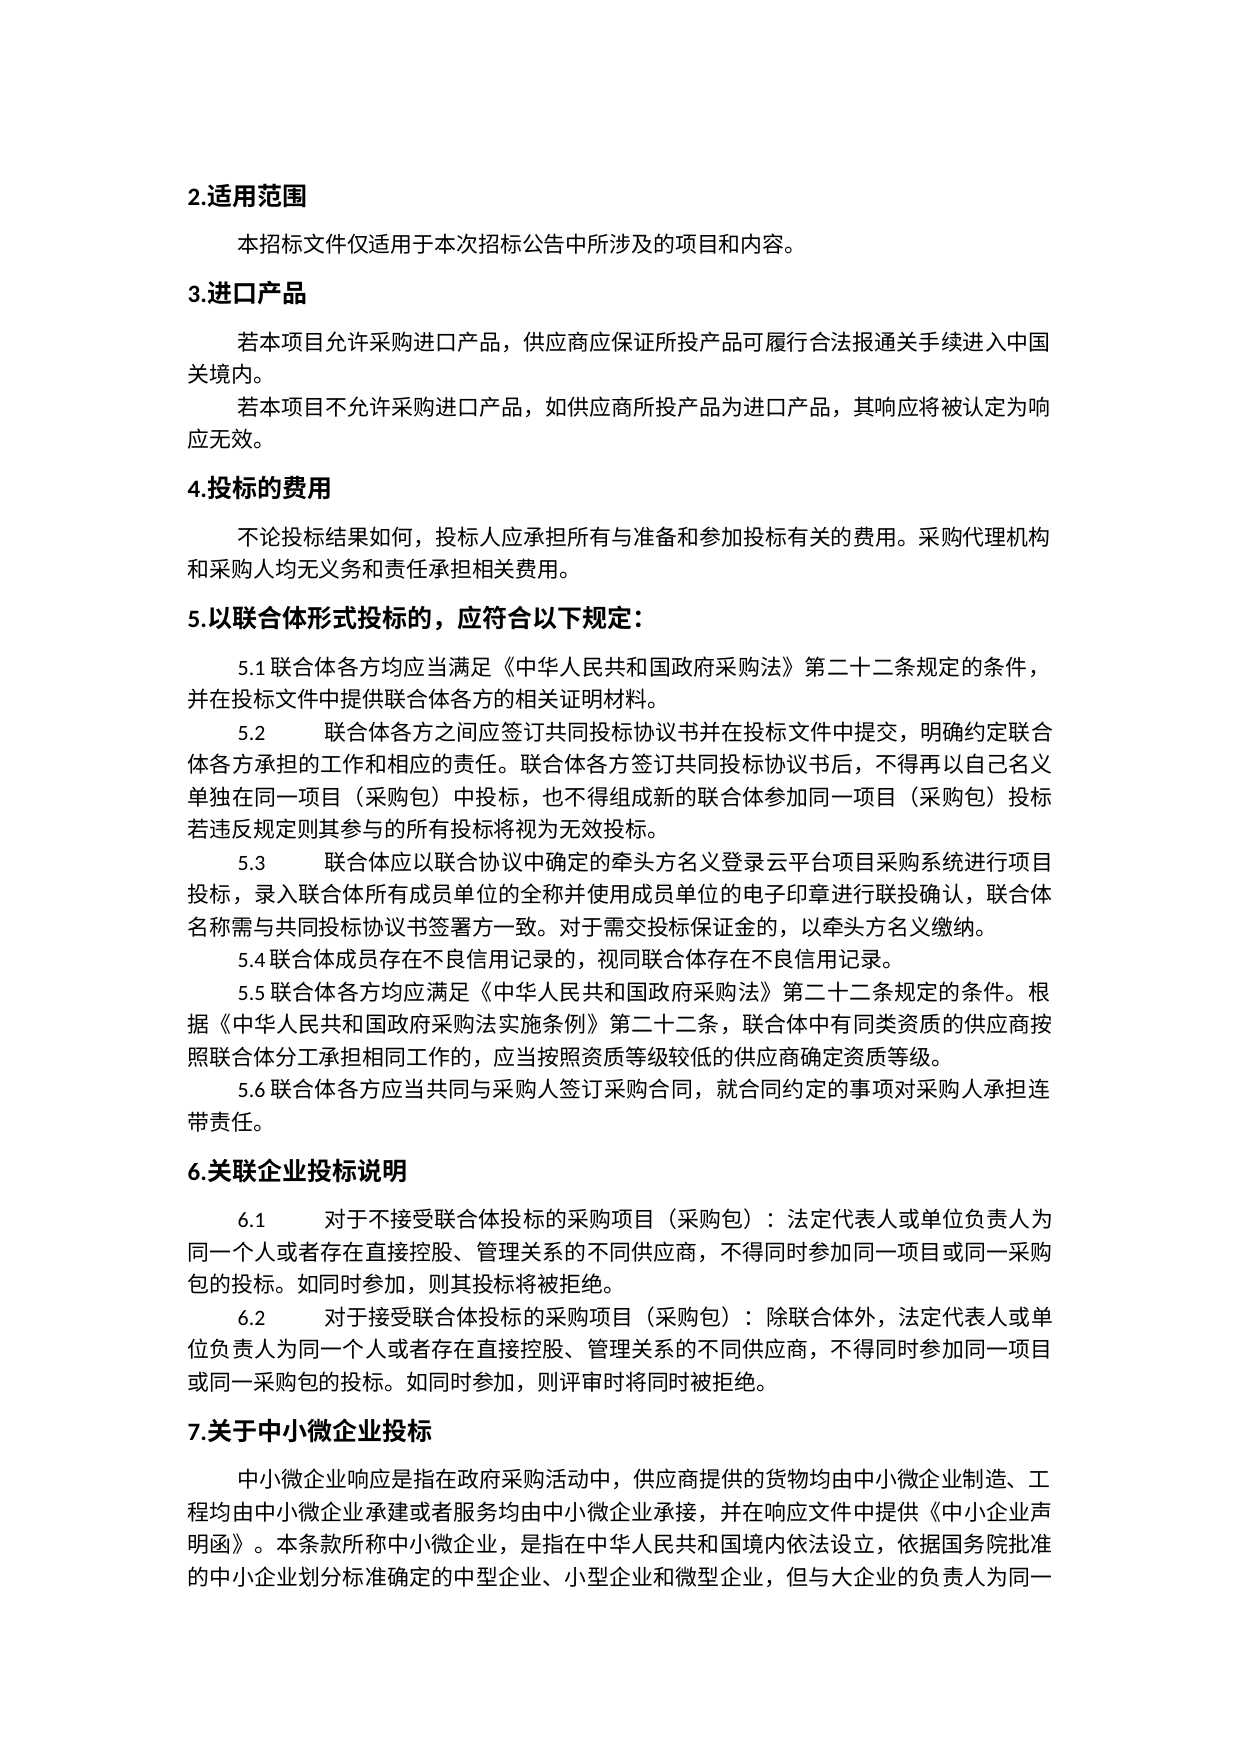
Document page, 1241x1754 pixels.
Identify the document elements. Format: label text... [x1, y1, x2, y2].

text 5.3 联合体应以联合协议中确定的牵头方名义登录云平台项目采购系统进行项目投标，录入联合体所有成员单位的全称并使用成员单位的电子印章进行联投确认，联合体名称需与共同投标协议书签署方一致。对于需交投标保证金的，以牵头方名义缴纳。 [187, 844, 1053, 942]
text 不论投标结果如何，投标人应承担所有与准备和参加投标有关的费用。采购代理机构和采购人均无义务和责任承担相关费用。 [187, 519, 1053, 584]
text 若本项目允许采购进口产品，供应商应保证所投产品可履行合法报通关手续进入中国关境内。 [187, 324, 1053, 389]
text 本招标文件仅适用于本次招标公告中所涉及的项目和内容。 [187, 227, 1053, 259]
text 5.5联合体各方均应满足《中华人民共和国政府采购法》第二十二条规定的条件。根据《中华人民共和国政府采购法实施条例》第二十二条，联合体中有同类资质的供应商按照联合体分工承担相同工作的，应当按照资质等级较低的供应商确定资质等级。 [187, 974, 1053, 1072]
text 6.关联企业投标说明 [187, 1137, 1053, 1202]
text 7.关于中小微企业投标 [187, 1397, 1053, 1462]
text 2.适用范围 [187, 162, 1053, 227]
text 5.1联合体各方均应当满足《中华人民共和国政府采购法》第二十二条规定的条件，并在投标文件中提供联合体各方的相关证明材料。 [187, 649, 1053, 714]
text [187, 1462, 1053, 1592]
text 5.2 联合体各方之间应签订共同投标协议书并在投标文件中提交，明确约定联合体各方承担的工作和相应的责任。联合体各方签订共同投标协议书后，不得再以自己名义单独在同一项目（采购包）中投标，也不得组成新的联合体参加同一项目（采购包）投标，若违反规定则其参与的所有投标将视为无效投标。 [187, 714, 1053, 844]
text 3.进口产品 [187, 259, 1053, 324]
text 5.以联合体形式投标的，应符合以下规定： [187, 584, 1053, 649]
text 6.1 对于不接受联合体投标的采购项目（采购包）：法定代表人或单位负责人为同一个人或者存在直接控股、管理关系的不同供应商，不得同时参加同一项目或同一采购包的投标。如同时参加，则其投标将被拒绝。 [187, 1202, 1053, 1299]
text 5.4联合体成员存在不良信用记录的，视同联合体存在不良信用记录。 [187, 942, 1053, 974]
text 5.6联合体各方应当共同与采购人签订采购合同，就合同约定的事项对采购人承担连带责任。 [187, 1072, 1053, 1137]
text 4.投标的费用 [187, 454, 1053, 519]
text 若本项目不允许采购进口产品，如供应商所投产品为进口产品，其响应将被认定为响应无效。 [187, 389, 1053, 454]
text 6.2 对于接受联合体投标的采购项目（采购包）：除联合体外，法定代表人或单位负责人为同一个人或者存在直接控股、管理关系的不同供应商，不得同时参加同一项目或同一采购包的投标。如同时参加，则评审时将同时被拒绝。 [187, 1299, 1053, 1397]
